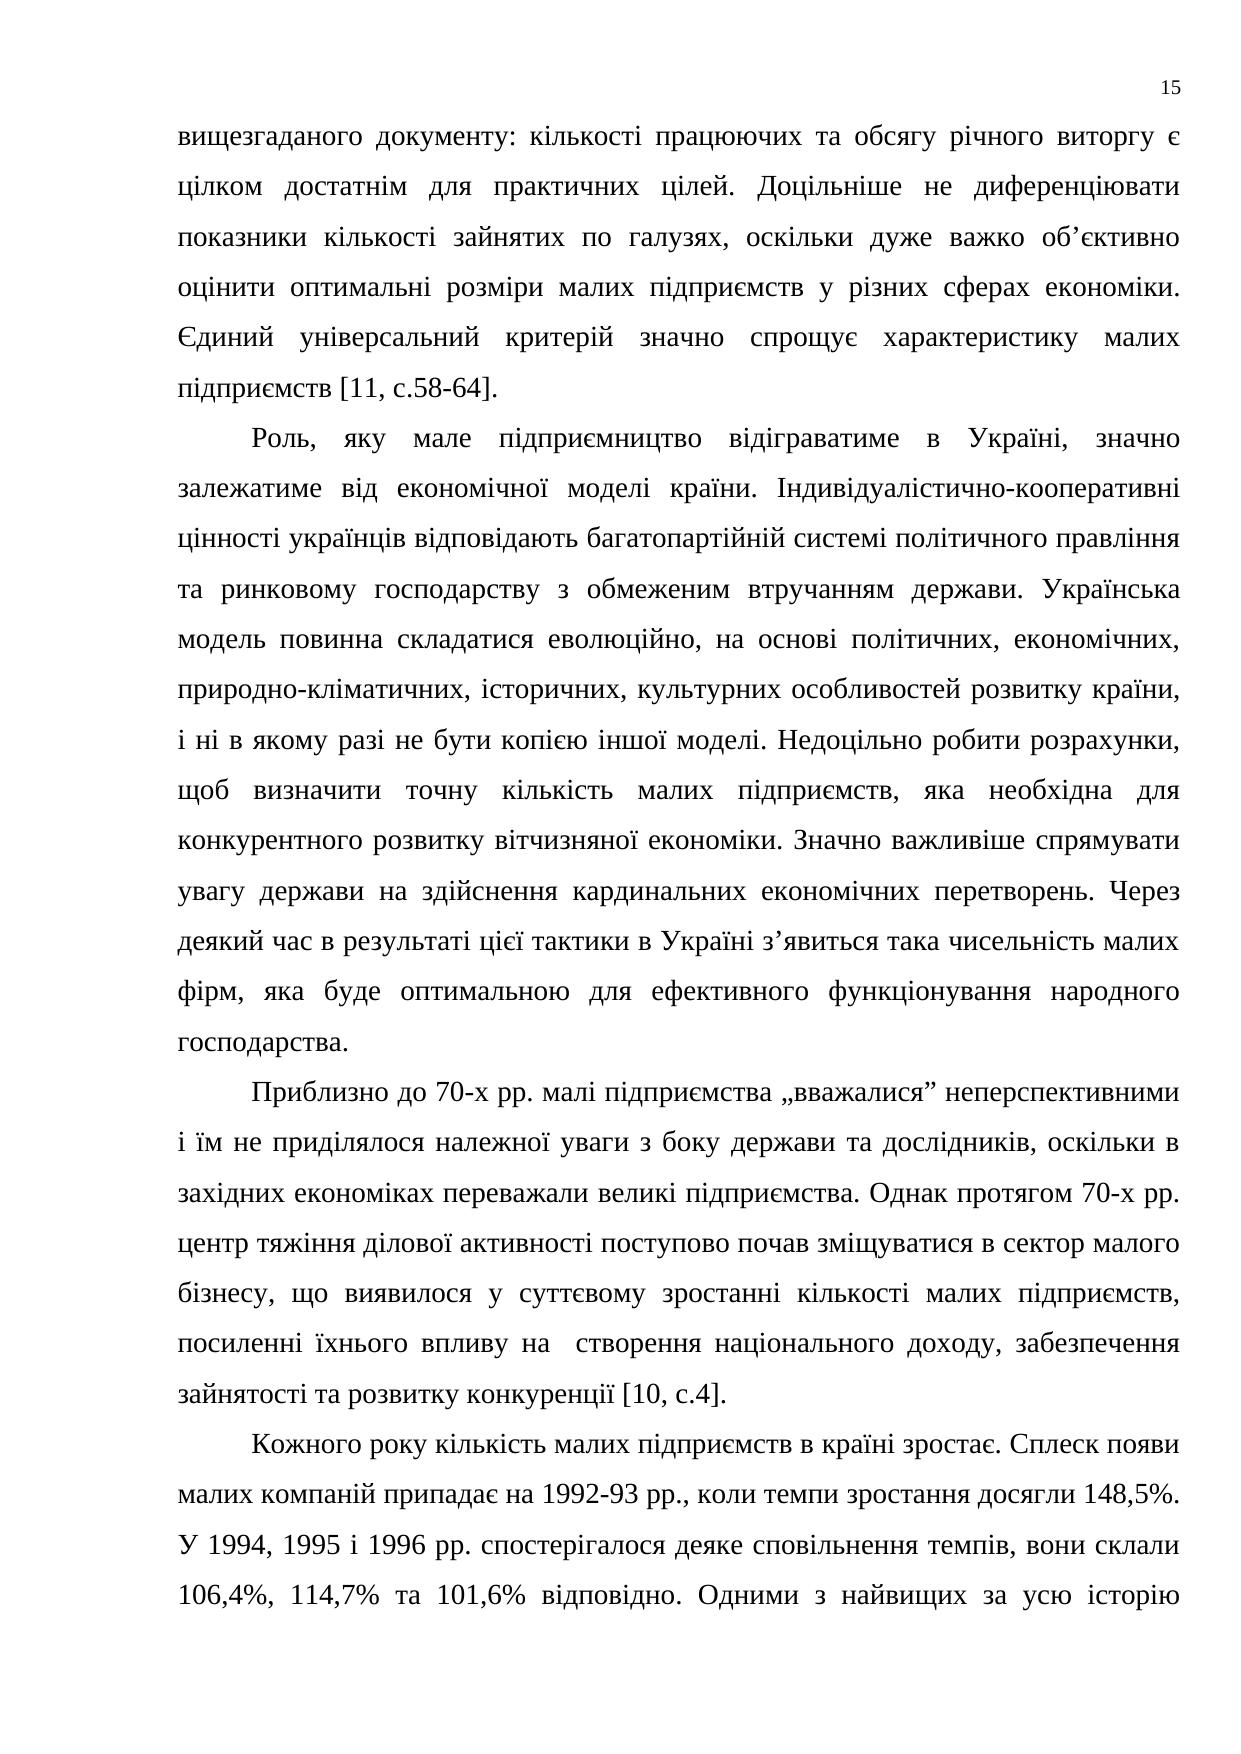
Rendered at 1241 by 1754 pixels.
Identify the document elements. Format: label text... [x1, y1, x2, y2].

text Роль, яку мале підприємництво відіграватиме в Україні, значно залежатиме від економічної моделі країни. Індивідуалістично-кооперативні цінності українців відповідають багатопартійній системі політичного правління та ринковому господарству з обмеженим втручанням держави. Українська модель повинна складатися еволюційно, на основі політичних, економічних, природно-кліматичних, історичних, культурних особливостей розвитку країни, і ні в якому разі не бути копією іншої моделі. Недоцільно робити розрахунки, щоб визначити точну кількість малих підприємств, яка необхідна для конкурентного розвитку вітчизняної економіки. Значно важливіше спрямувати увагу держави на здійснення кардинальних економічних перетворень. Через деякий час в результаті цієї тактики в Україні з’явиться така чисельність малих фірм, яка буде оптимальною для ефективного функціонування народного господарства. [177, 420, 1181, 1057]
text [177, 118, 1181, 403]
text Приблизно до 70-х рр. малі підприємства „вважалися” неперспективними і їм не приділялося належної уваги з боку держави та дослідників, оскільки в західних економіках переважали великі підприємства. Однак протягом 70-х рр. центр тяжіння ділової активності поступово почав зміщуватися в сектор малого бізнесу, що виявилося у суттєвому зростанні кількості малих підприємств, посиленні їхнього впливу на створення національного доходу, забезпечення зайнятості та розвитку конкуренції [10, c.4]. [177, 1074, 1181, 1409]
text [177, 1426, 1181, 1611]
